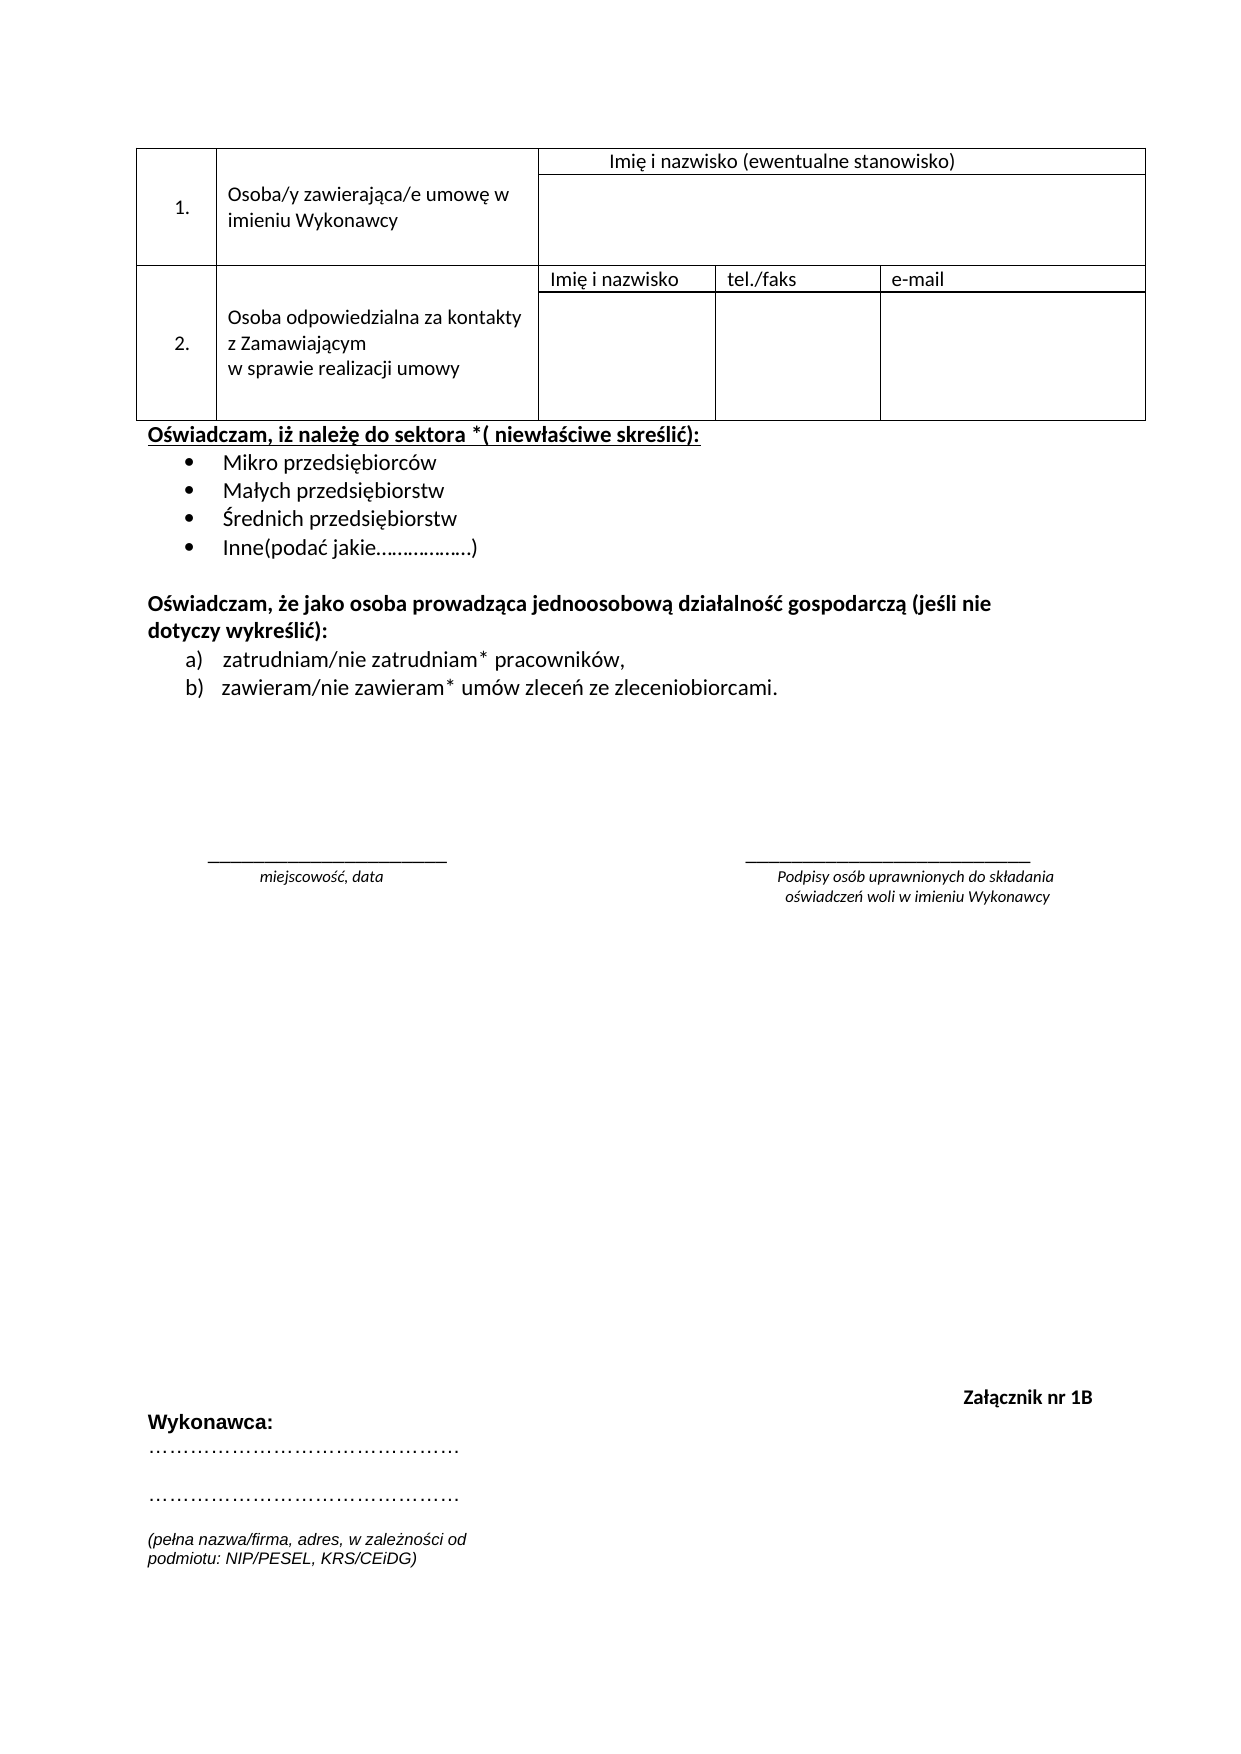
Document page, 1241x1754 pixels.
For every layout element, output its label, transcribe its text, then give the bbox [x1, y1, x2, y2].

list Średnich przedsiębiorstw [185, 504, 1093, 533]
table_header Imię i nazwisko (ewentualne stanowisko) [539, 149, 1145, 174]
text _____________________ _________________________ [148, 838, 1093, 866]
table_cell 2. [137, 266, 216, 419]
table_header 1. [137, 149, 216, 265]
table_cell [539, 175, 1145, 265]
text oświadczeń woli w imieniu Wykonawcy [148, 887, 1093, 907]
text Wykonawca: [148, 1410, 1093, 1434]
table_cell tel./faks [716, 266, 880, 291]
text Oświadczam, że jako osoba prowadząca jednoosobową działalność gospodarczą (jeśli nie dotyczy wykreślić): [148, 589, 1048, 645]
table_cell [881, 293, 1145, 419]
list Małych przedsiębiorstw [185, 477, 1093, 504]
text miejscowość, data Podpisy osób uprawnionych do składania [148, 866, 1093, 887]
list zatrudniam/nie zatrudniam* pracowników, [185, 645, 1048, 673]
table_cell e-mail [881, 266, 1145, 291]
list Inne(podać jakie………………) [185, 533, 1093, 561]
text ……………………………………………………………………………… [148, 1434, 472, 1506]
table_cell [539, 293, 715, 419]
text (pełna nazwa/firma, adres, w zależności od podmiotu: NIP/PESEL, KRS/CEiDG) [148, 1530, 472, 1568]
list zawieram/nie zawieram* umów zleceń ze zleceniobiorcami. [185, 673, 1048, 701]
table_cell [716, 293, 880, 419]
text Oświadczam, iż należę do sektora *( niewłaściwe skreślić): [148, 421, 1093, 448]
text Załącznik nr 1B [148, 1384, 1093, 1410]
table_cell Osoba odpowiedzialna za kontakty z Zamawiającym w sprawie realizacji umowy [217, 266, 538, 419]
table_cell Imię i nazwisko [539, 266, 715, 291]
list Mikro przedsiębiorców [185, 448, 1093, 477]
table_header Osoba/y zawierająca/e umowę w imieniu Wykonawcy [217, 149, 538, 265]
